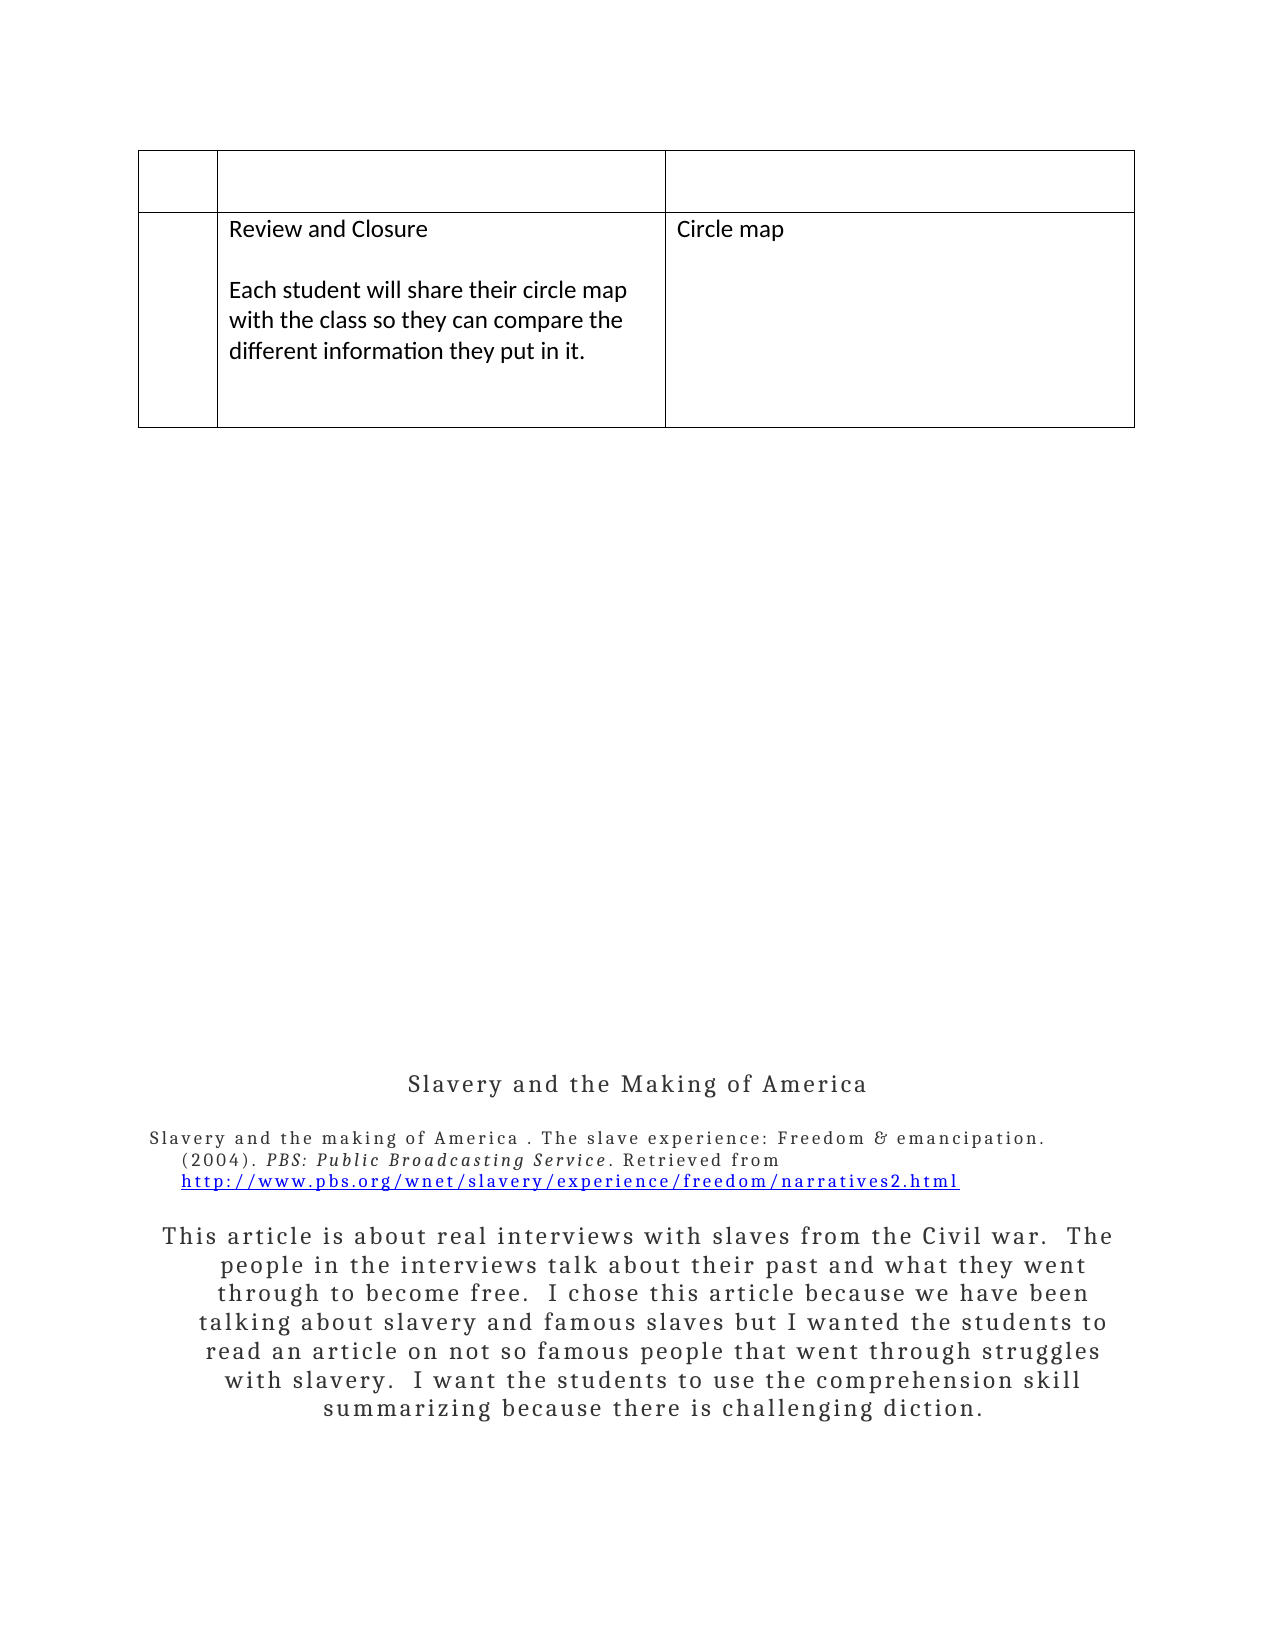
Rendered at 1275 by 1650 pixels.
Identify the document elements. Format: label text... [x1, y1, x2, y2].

table_cell [139, 151, 217, 212]
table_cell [218, 151, 665, 212]
table_cell Review and Closure Each student will share their circle map with the class so they can compare the different information they put in it. [218, 213, 665, 427]
text This article is about real interviews with slaves from the Civil war. The people in the interviews talk about their past and what they went through to become free. I chose this article because we have been talking about slavery and famous slaves but I wanted the students to read an article on not so famous people that went through struggles with slavery. I want the students to use the comprehension skill summarizing because there is challenging diction. [150, 1222, 1125, 1423]
table_cell Circle map [666, 213, 1134, 427]
text Slavery and the making of America . The slave experience: Freedom & emancipation. (2004). PBS: Public Broadcasting Service. Retrieved from http://www.pbs.org/wnet/slavery/experience/freedom/narratives2.html [150, 1128, 1125, 1193]
table_cell [139, 213, 217, 427]
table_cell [666, 151, 1134, 212]
text Slavery and the Making of America [150, 1070, 1125, 1099]
